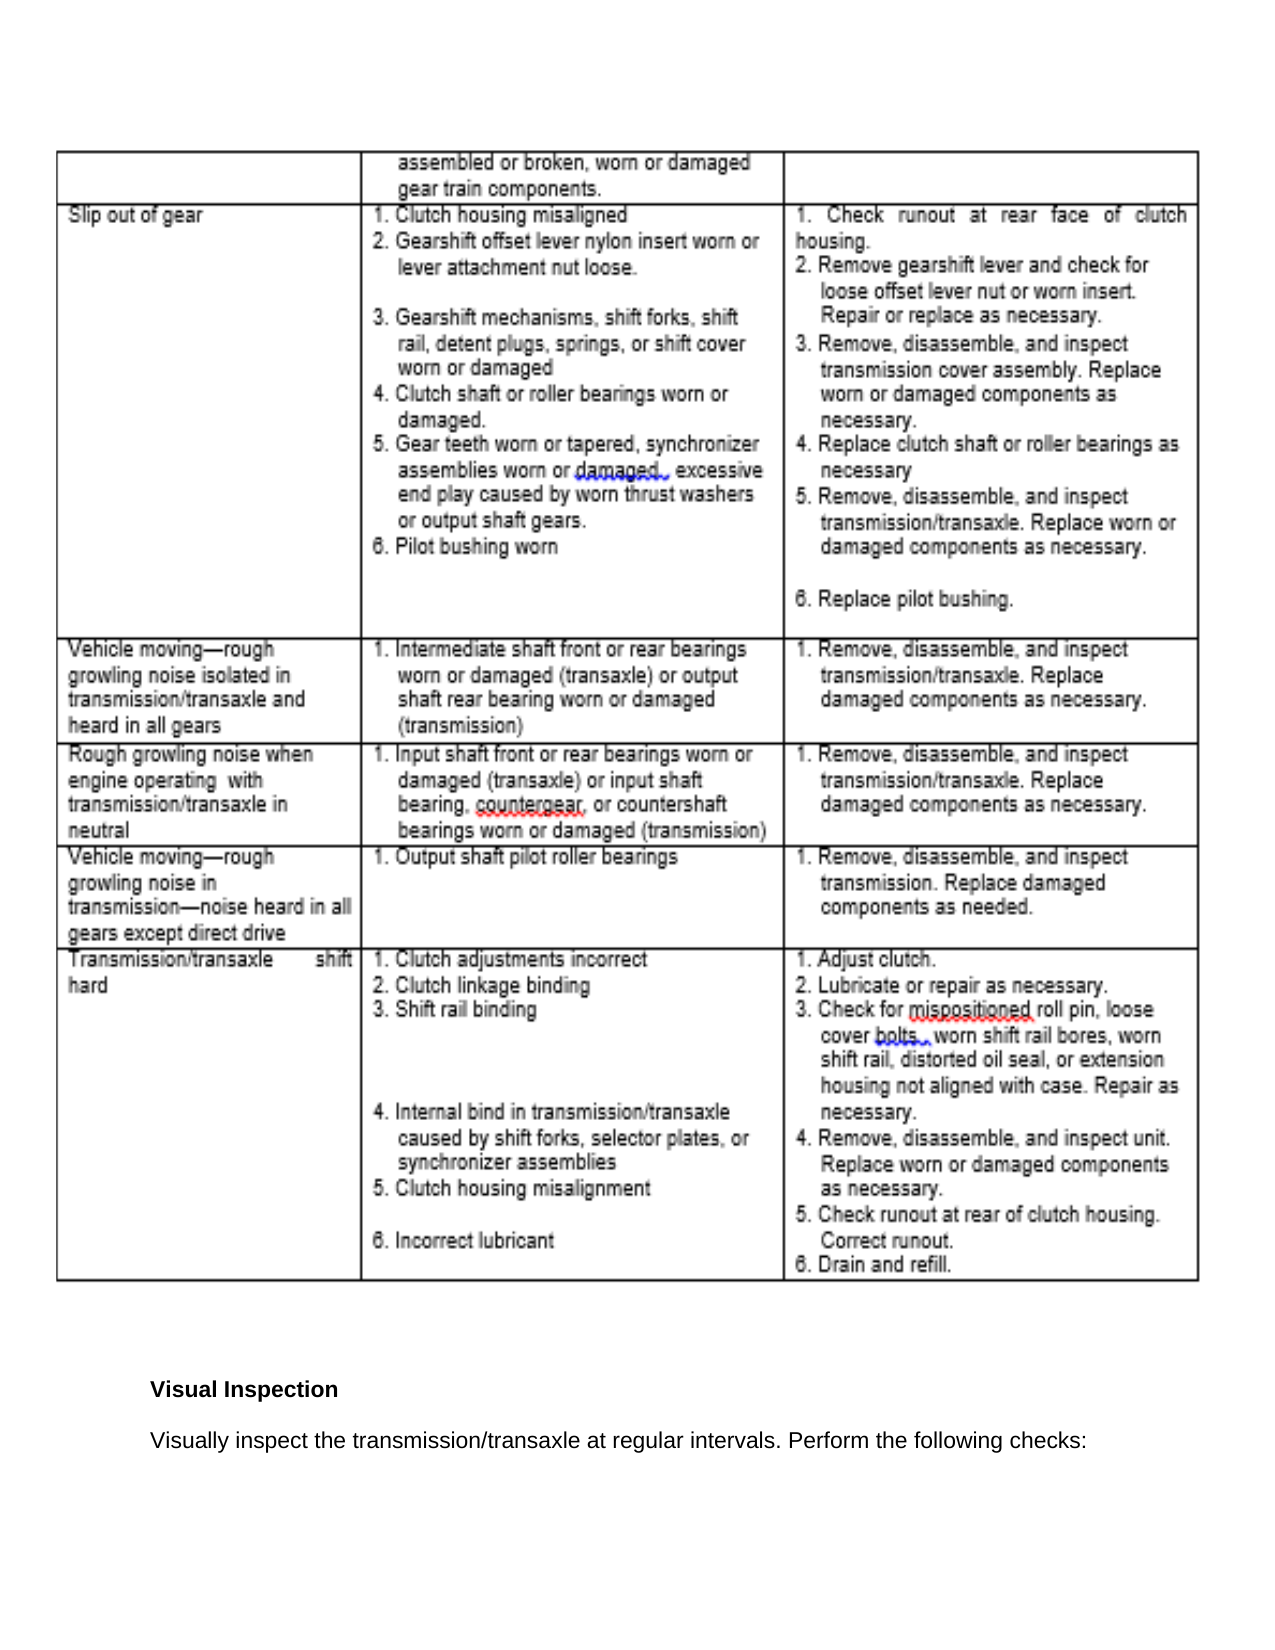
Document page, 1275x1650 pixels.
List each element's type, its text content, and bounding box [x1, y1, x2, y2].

text Visual Inspection [150, 1376, 1209, 1402]
text Visually inspect the transmission/transaxle at regular intervals. Perform the following checks: [150, 1427, 1209, 1454]
picture [56, 150, 1204, 1287]
